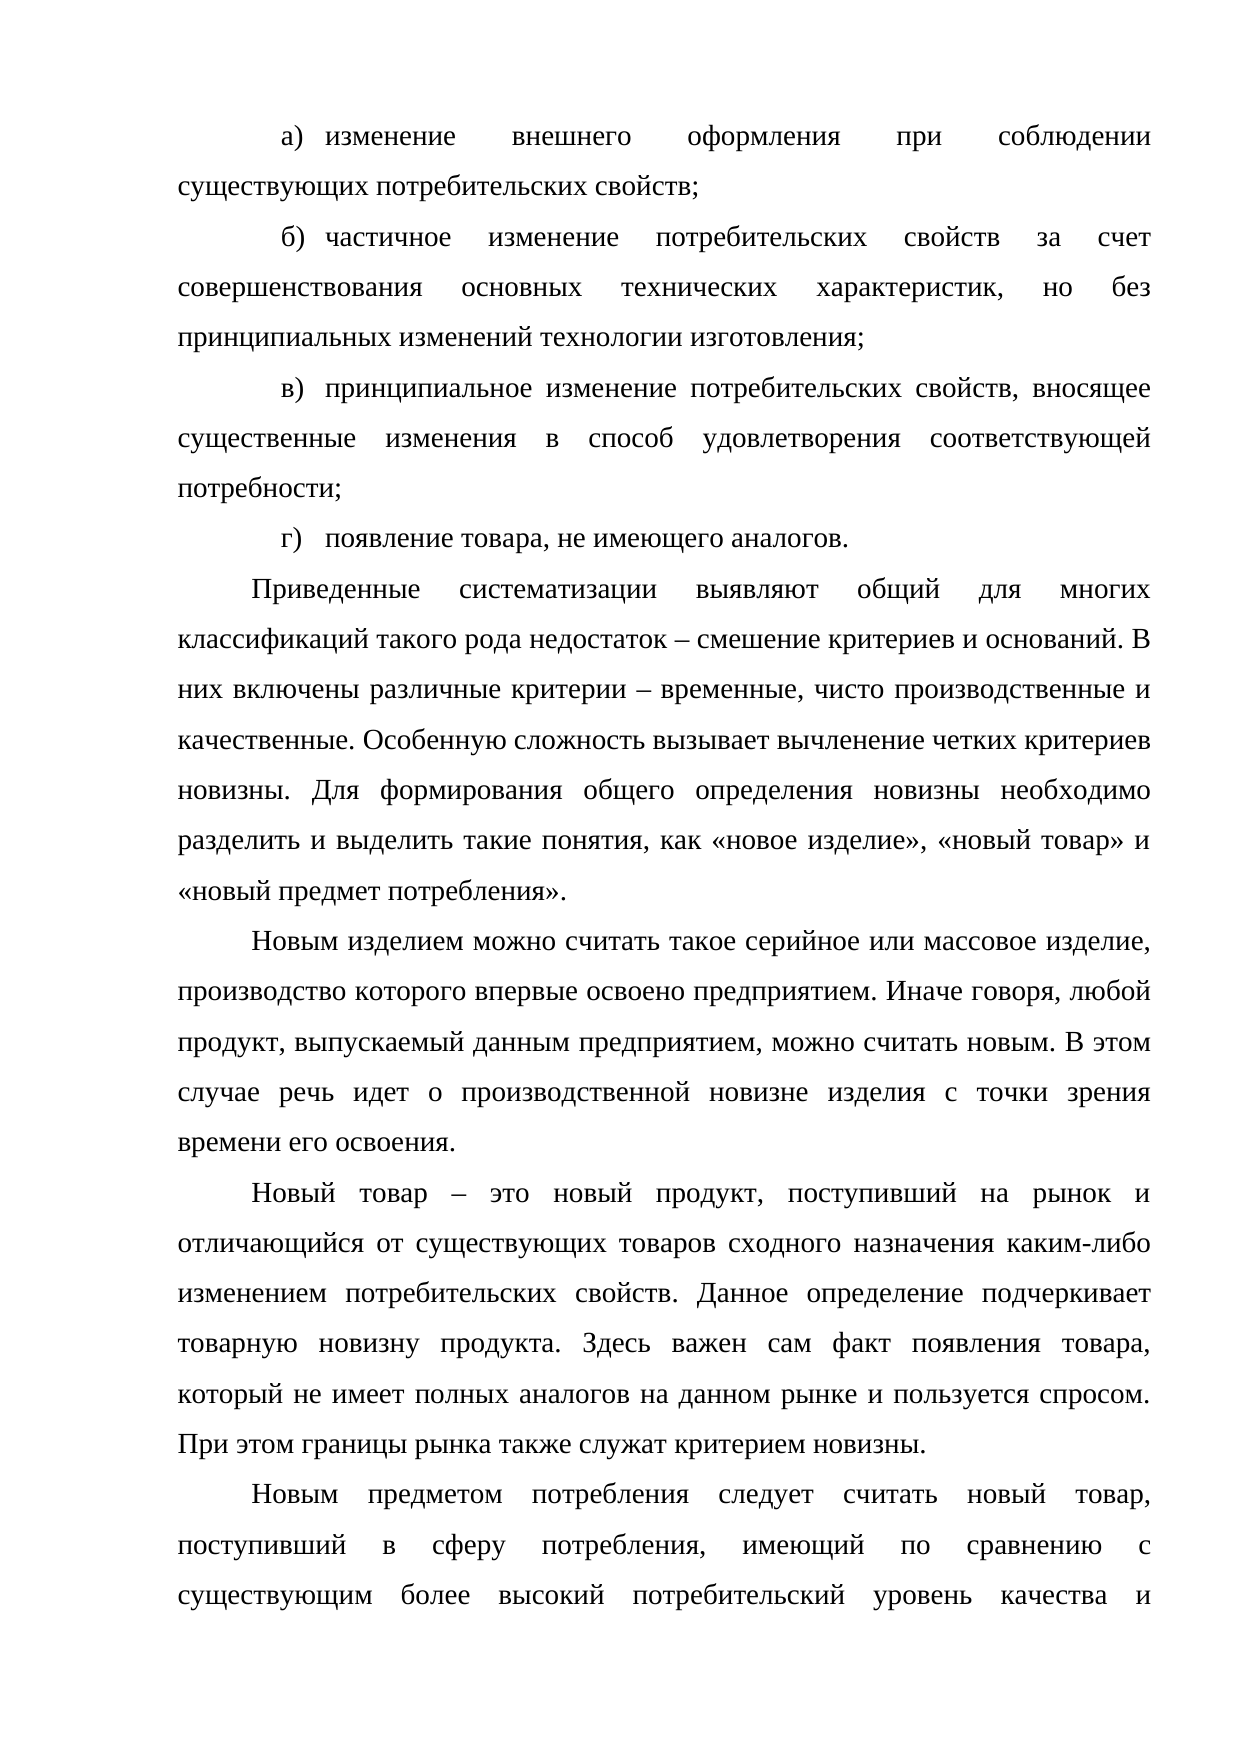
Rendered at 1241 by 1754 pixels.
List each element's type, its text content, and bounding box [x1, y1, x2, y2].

list частичное изменение потребительских свойств за счет совершенствования основных технических характеристик, но без принципиальных изменений технологии изготовления; [177, 219, 1152, 353]
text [177, 1477, 1152, 1611]
text Новым изделием можно считать такое серийное или массовое изделие, производство которого впервые освоено предприятием. Иначе говоря, любой продукт, выпускаемый данным предприятием, можно считать новым. В этом случае речь идет о производственной новизне изделия с точки зрения времени его освоения. [177, 923, 1152, 1158]
text Новый товар – это новый продукт, поступивший на рынок и отличающийся от существующих товаров сходного назначения каким-либо изменением потребительских свойств. Данное определение подчеркивает товарную новизну продукта. Здесь важен сам факт появления товара, который не имеет полных аналогов на данном рынке и пользуется спросом. При этом границы рынка также служат критерием новизны. [177, 1175, 1152, 1460]
list изменение внешнего оформления при соблюдении существующих потребительских свойств; [177, 118, 1152, 202]
list появление товара, не имеющего аналогов. [177, 521, 1152, 554]
text Приведенные систематизации выявляют общий для многих классификаций такого рода недостаток – смешение критериев и оснований. В них включены различные критерии – временные, чисто производственные и качественные. Особенную сложность вызывает вычленение четких критериев новизны. Для формирования общего определения новизны необходимо разделить и выделить такие понятия, как «новое изделие», «новый товар» и «новый предмет потребления». [177, 571, 1152, 906]
list принципиальное изменение потребительских свойств, вносящее существенные изменения в способ удовлетворения соответствующей потребности; [177, 370, 1152, 504]
